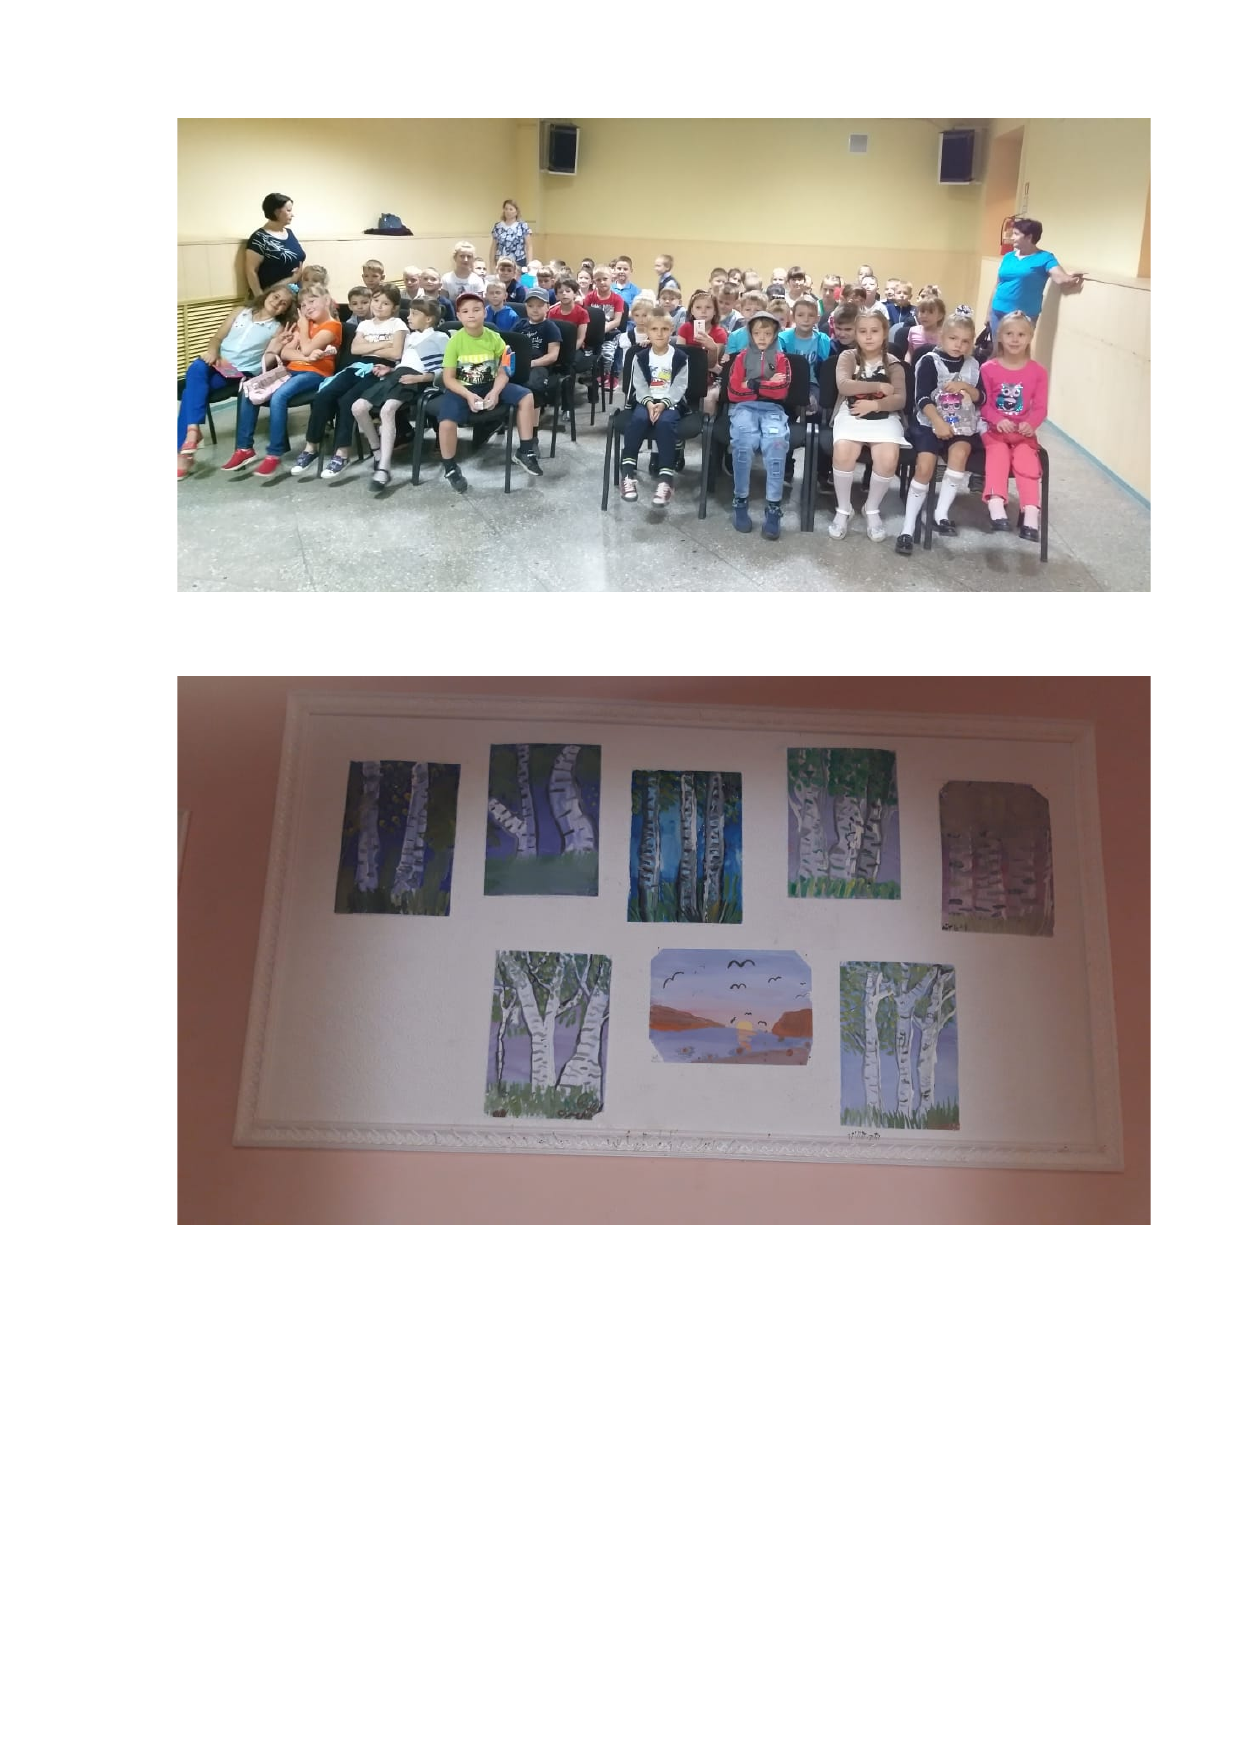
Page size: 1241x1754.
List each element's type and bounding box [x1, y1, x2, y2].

picture [177, 676, 1151, 1225]
picture [177, 118, 1151, 592]
